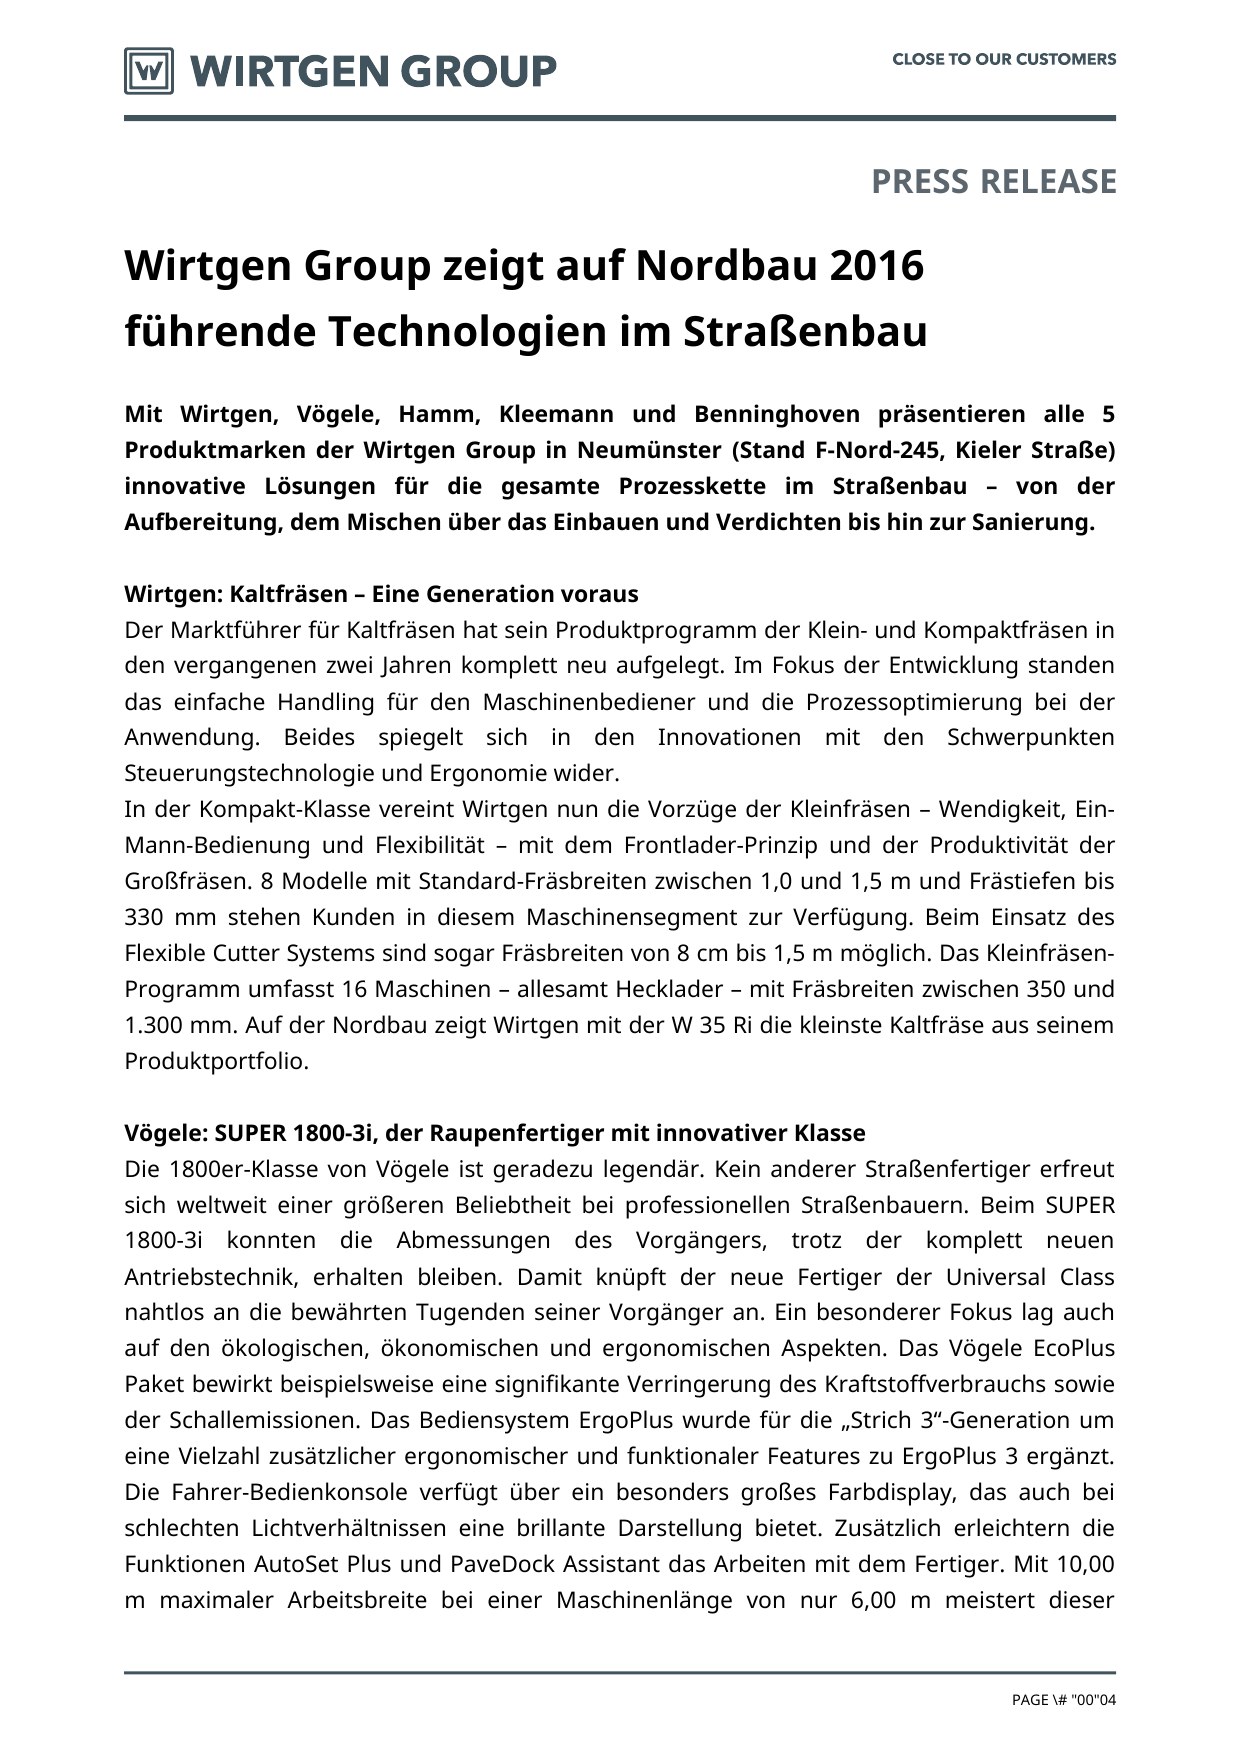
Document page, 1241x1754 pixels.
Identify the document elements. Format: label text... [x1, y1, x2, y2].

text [124, 1153, 1116, 1615]
text Mit Wirtgen, Vögele, Hamm, Kleemann und Benninghoven präsentieren alle 5 Produktmarken der Wirtgen Group in Neumünster (Stand F-Nord-245, Kieler Straße) innovative Lösungen für die gesamte Prozesskette im Straßenbau – von der Aufbereitung, dem Mischen über das Einbauen und Verdichten bis hin zur Sanierung. [124, 398, 1116, 537]
text Der Marktführer für Kaltfräsen hat sein Produktprogramm der Klein- und Kompaktfräsen in den vergangenen zwei Jahren komplett neu aufgelegt. Im Fokus der Entwicklung standen das einfache Handling für den Maschinenbediener und die Prozessoptimierung bei der Anwendung. Beides spiegelt sich in den Innovationen mit den Schwerpunkten Steuerungstechnologie und Ergonomie wider. [124, 613, 1116, 788]
text Vögele: Super 1800-3i, der Raupenfertiger mit innovativer Klasse [124, 1117, 1116, 1148]
text Wirtgen: Kaltfräsen – Eine Generation voraus [124, 578, 1116, 609]
subtitle Wirtgen Group zeigt auf Nordbau 2016 führende Technologien im Straßenbau [124, 236, 1116, 358]
text In der Kompakt-Klasse vereint Wirtgen nun die Vorzüge der Kleinfräsen – Wendigkeit, Ein-Mann-Bedienung und Flexibilität – mit dem Frontlader-Prinzip und der Produktivität der Großfräsen. 8 Modelle mit Standard-Fräsbreiten zwischen 1,0 und 1,5 m und Frästiefen bis 330 mm stehen Kunden in diesem Maschinensegment zur Verfügung. Beim Einsatz des Flexible Cutter Systems sind sogar Fräsbreiten von 8 cm bis 1,5 m möglich. Das Kleinfräsen-Programm umfasst 16 Maschinen – allesamt Hecklader – mit Fräsbreiten zwischen 350 und 1.300 mm. Auf der Nordbau zeigt Wirtgen mit der W 35 Ri die kleinste Kaltfräse aus seinem Produktportfolio. [124, 793, 1116, 1076]
